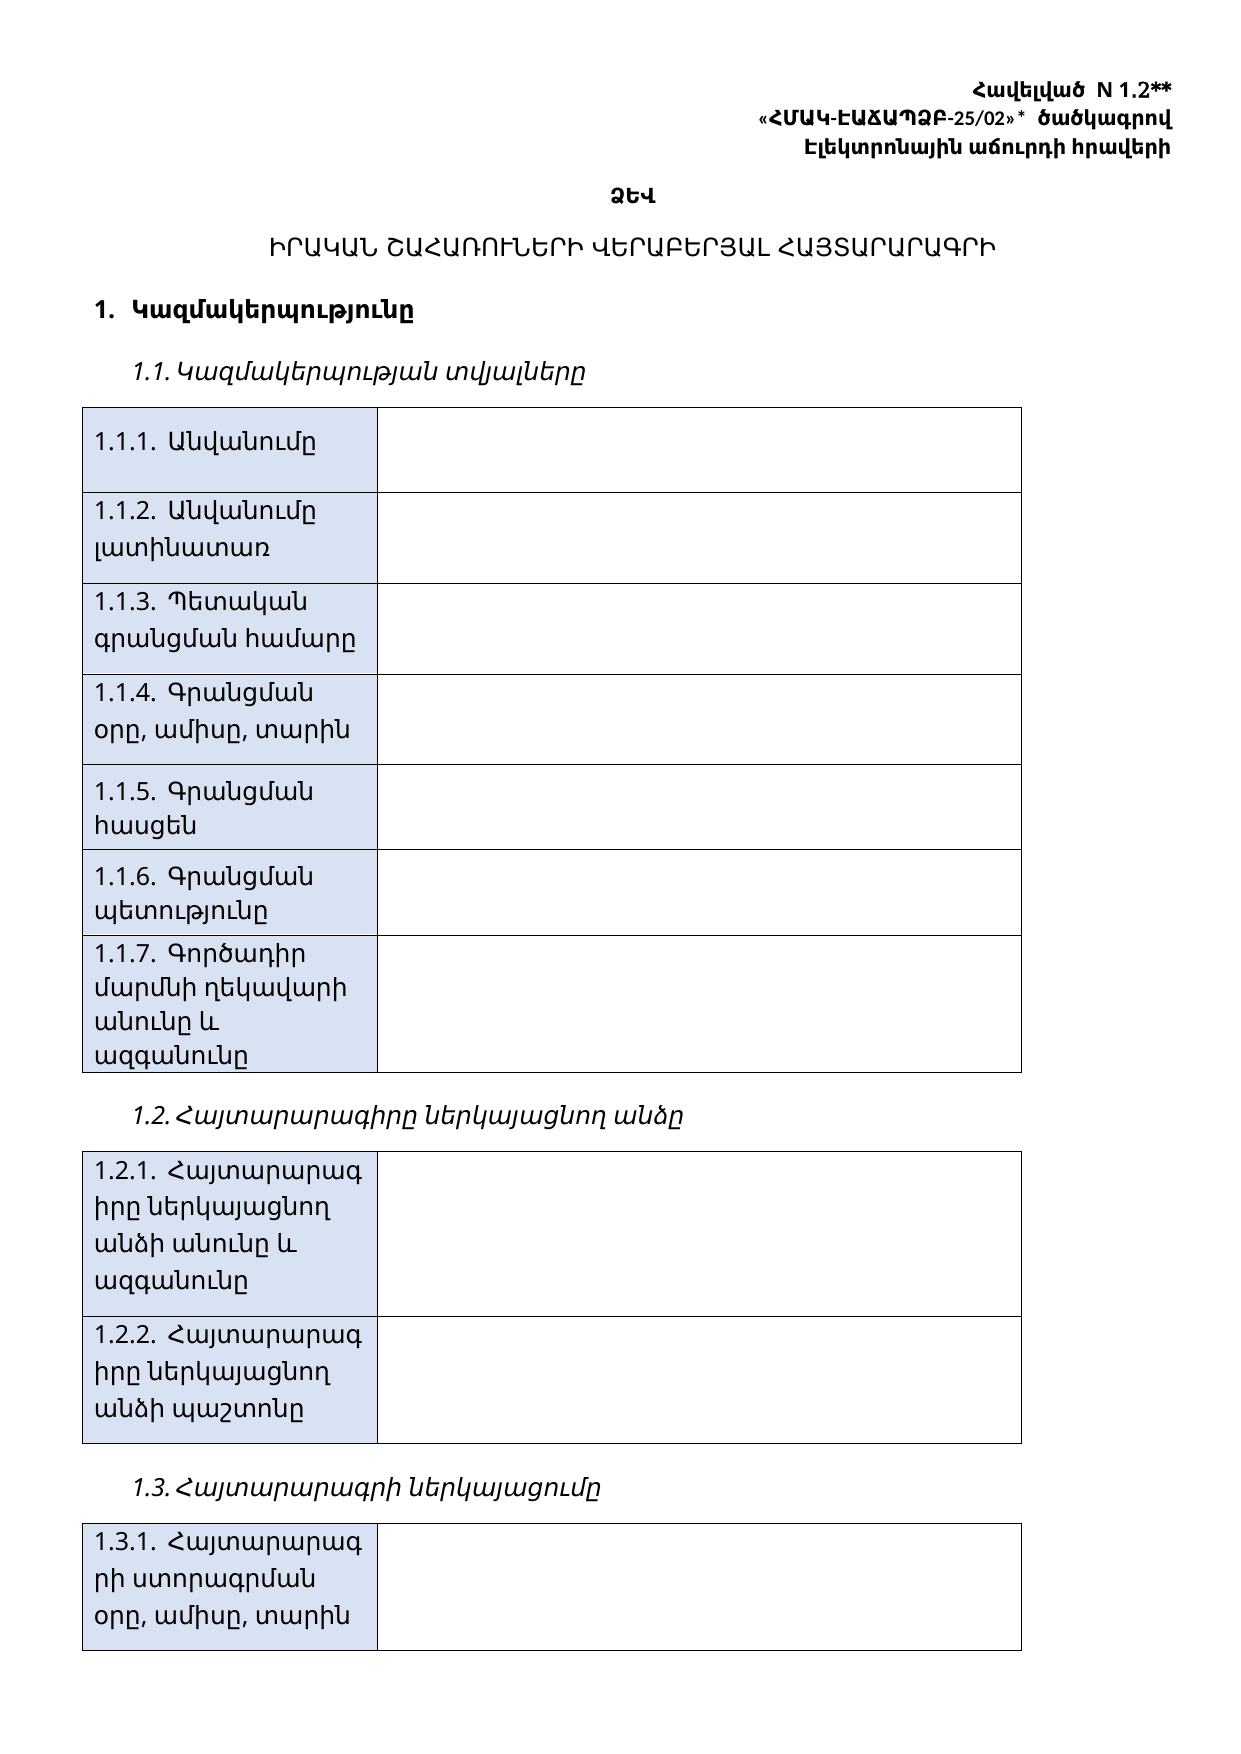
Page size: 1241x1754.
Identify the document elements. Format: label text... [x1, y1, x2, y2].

table_cell Հայտարարագիրը ներկայացնող անձի պաշտոնը [83, 1317, 377, 1443]
table_header [378, 1524, 1021, 1650]
table_cell Գրանցման հասցեն [83, 765, 377, 849]
text Էլեկտրոնային աճուրդի հրավերի [94, 132, 1171, 160]
table_header Անվանումը [83, 408, 377, 492]
table_cell Անվանումը լատինատառ [83, 493, 377, 583]
table_cell Գրանցման օրը, ամիսը, տարին [83, 675, 377, 764]
table_cell [378, 936, 1021, 1072]
table_cell [378, 584, 1021, 673]
table_header [378, 1152, 1021, 1316]
table_header Հայտարարագրի ստորագրման օրը, ամիսը, տարին [83, 1524, 377, 1650]
table_cell [378, 1317, 1021, 1443]
list Կազմակերպությունը [94, 291, 1171, 326]
text «ՀՄԱԿ-ԷԱՃԱՊՁԲ-25/02»* ծածկագրով [94, 103, 1171, 132]
table_cell [378, 765, 1021, 849]
table_cell [378, 493, 1021, 583]
list Հայտարարագիրը ներկայացնող անձը [131, 1098, 1171, 1132]
table_cell [378, 850, 1021, 934]
table_header Հայտարարագիրը ներկայացնող անձի անունը և ազգանունը [83, 1152, 377, 1316]
table_cell Գրանցման պետությունը [83, 850, 377, 934]
table_cell [378, 675, 1021, 764]
table_header [378, 408, 1021, 492]
text ԻՐԱԿԱՆ ՇԱՀԱՌՈՒՆԵՐԻ ՎԵՐԱԲԵՐՅԱԼ ՀԱՅՏԱՐԱՐԱԳՐԻ [94, 233, 1171, 262]
list Կազմակերպության տվյալները [131, 353, 1171, 387]
table_cell Գործադիր մարմնի ղեկավարի անունը և ազգանունը [83, 936, 377, 1072]
list Հայտարարագրի ներկայացումը [131, 1469, 1171, 1503]
text Հավելված N 1․2** [94, 75, 1171, 103]
text ՁԵՎ [94, 184, 1171, 209]
table_cell Պետական գրանցման համարը [83, 584, 377, 673]
